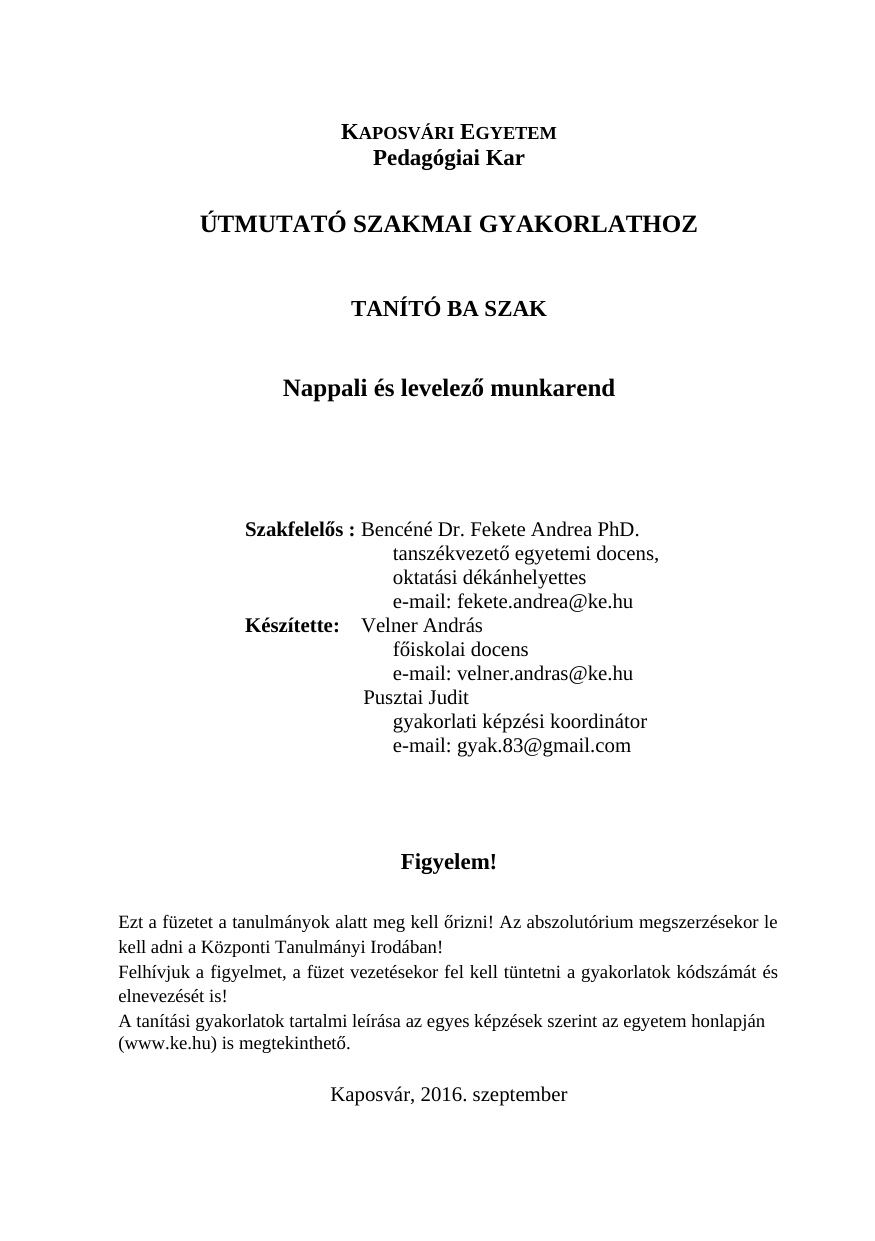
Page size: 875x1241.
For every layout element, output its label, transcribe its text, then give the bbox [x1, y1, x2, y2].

text Kaposvár, 2016. szeptember [118, 1082, 779, 1106]
text Pedagógiai Kar [118, 144, 779, 171]
text Ezt a füzetet a tanulmányok alatt meg kell őrizni! Az abszolutórium megszerzésekor le kell adni a Központi Tanulmányi Irodában! [118, 911, 779, 957]
text Tanító BA szak [118, 295, 779, 322]
text A tanítási gyakorlatok tartalmi leírása az egyes képzések szerint az egyetem honlapján (www.ke.hu) is megtekinthető. [118, 1010, 779, 1053]
text Felhívjuk a figyelmet, a füzet vezetésekor fel kell tüntetni a gyakorlatok kódszámát és elnevezését is! [118, 961, 779, 1007]
table_cell Készítette: Velner András főiskolai docens e-mail: velner.andras@ke.hu Pusztai Judit gyakorlati képzési koordinátor e-mail: gyak.83@gmail.com [234, 613, 791, 757]
text Nappali és levelező munkarend [118, 373, 779, 402]
table_header Szakfelelős : Bencéné Dr. Fekete Andrea PhD. tanszékvezető egyetemi docens, oktatási dékánhelyettes e-mail: fekete.andrea@ke.hu [234, 517, 791, 613]
text Kaposvári Egyetem [118, 118, 779, 144]
text Figyelem! [118, 848, 779, 874]
text ÚTMUTATÓ SZAKMAI GYAKORLATHOZ [118, 209, 779, 238]
